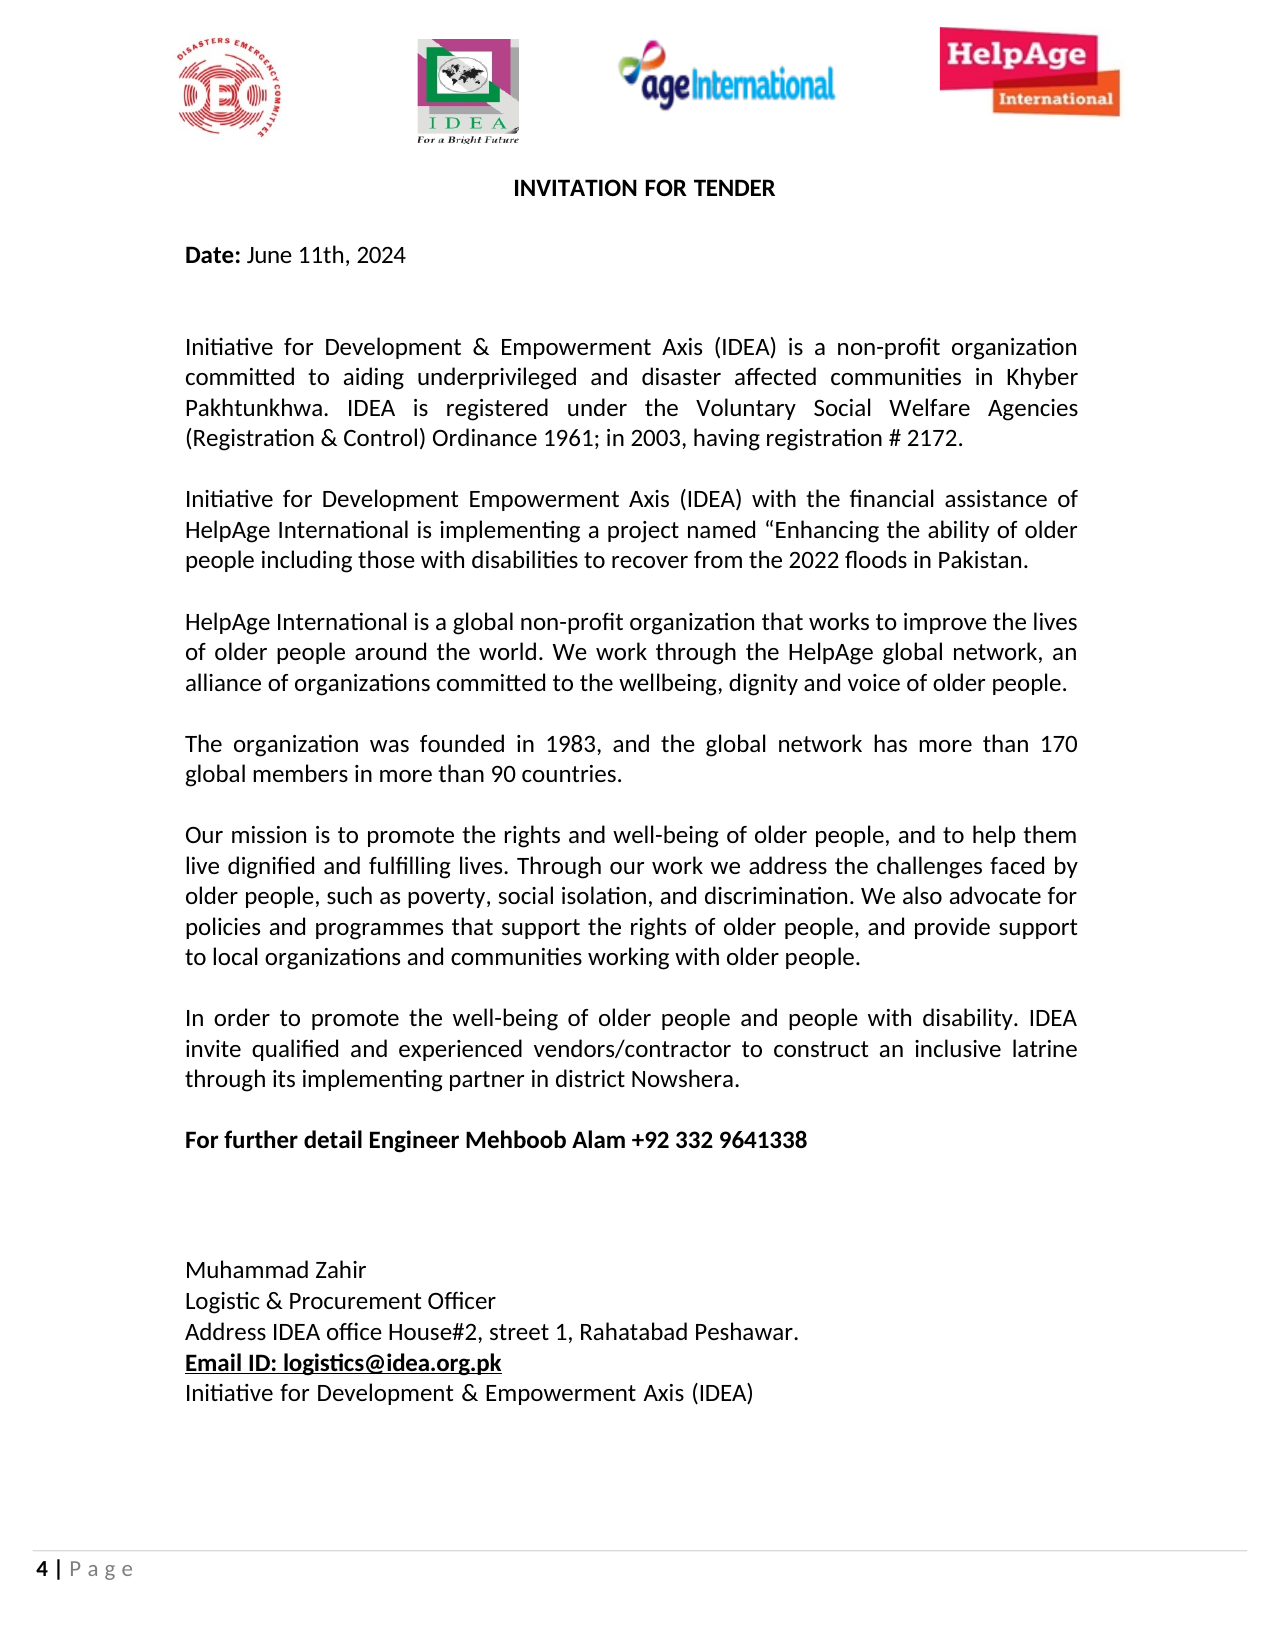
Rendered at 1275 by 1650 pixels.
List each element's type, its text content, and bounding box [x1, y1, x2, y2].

text Email ID: logistics@idea.org.pk [185, 1347, 1252, 1377]
text For further detail Engineer Mehboob Alam +92 332 9641338 [185, 1124, 1079, 1155]
picture [937, 27, 1128, 118]
text The organization was founded in 1983, and the global network has more than 170 global members in more than 90 countries. [185, 728, 1079, 789]
text Our mission is to promote the rights and well-being of older people, and to help them live dignified and fulfilling lives. Through our work we address the challenges faced by older people, such as poverty, social isolation, and discrimination. We also advocate for policies and programmes that support the rights of older people, and provide support to local organizations and communities working with older people. [185, 819, 1079, 972]
text Initiative for Development & Empowerment Axis (IDEA) is a non-profit organization committed to aiding underprivileged and disaster affected communities in Khyber Pakhtunkhwa. IDEA is registered under the Voluntary Social Welfare Agencies (Registration & Control) Ordinance 1961; in 2003, having registration # 2172. [185, 331, 1079, 453]
text Initiative for Development & Empowerment Axis (IDEA) [185, 1377, 1252, 1407]
text Address IDEA office House#2, street 1, Rahatabad Peshawar. [185, 1316, 873, 1346]
text Initiative for Development Empowerment Axis (IDEA) with the financial assistance of HelpAge International is implementing a project named “Enhancing the ability of older people including those with disabilities to recover from the 2022 floods in Pakistan. [185, 483, 1079, 575]
text Date: June 11th, 2024 [185, 239, 1252, 269]
text Logistic & Procurement Officer [185, 1285, 541, 1315]
text HelpAge International is a global non-profit organization that works to improve the lives of older people around the world. We work through the HelpAge global network, an alliance of organizations committed to the wellbeing, dignity and voice of older people. [185, 606, 1079, 697]
text In order to promote the well-being of older people and people with disability. IDEA invite qualified and experienced vendors/contractor to construct an inclusive latrine through its implementing partner in district Nowshera. [185, 1002, 1079, 1094]
picture [111, 32, 320, 139]
text Muhammad Zahir [185, 1254, 541, 1285]
picture [611, 28, 851, 137]
picture [415, 39, 519, 143]
subtitle INVITATION FOR TENDER [37, 172, 1252, 202]
